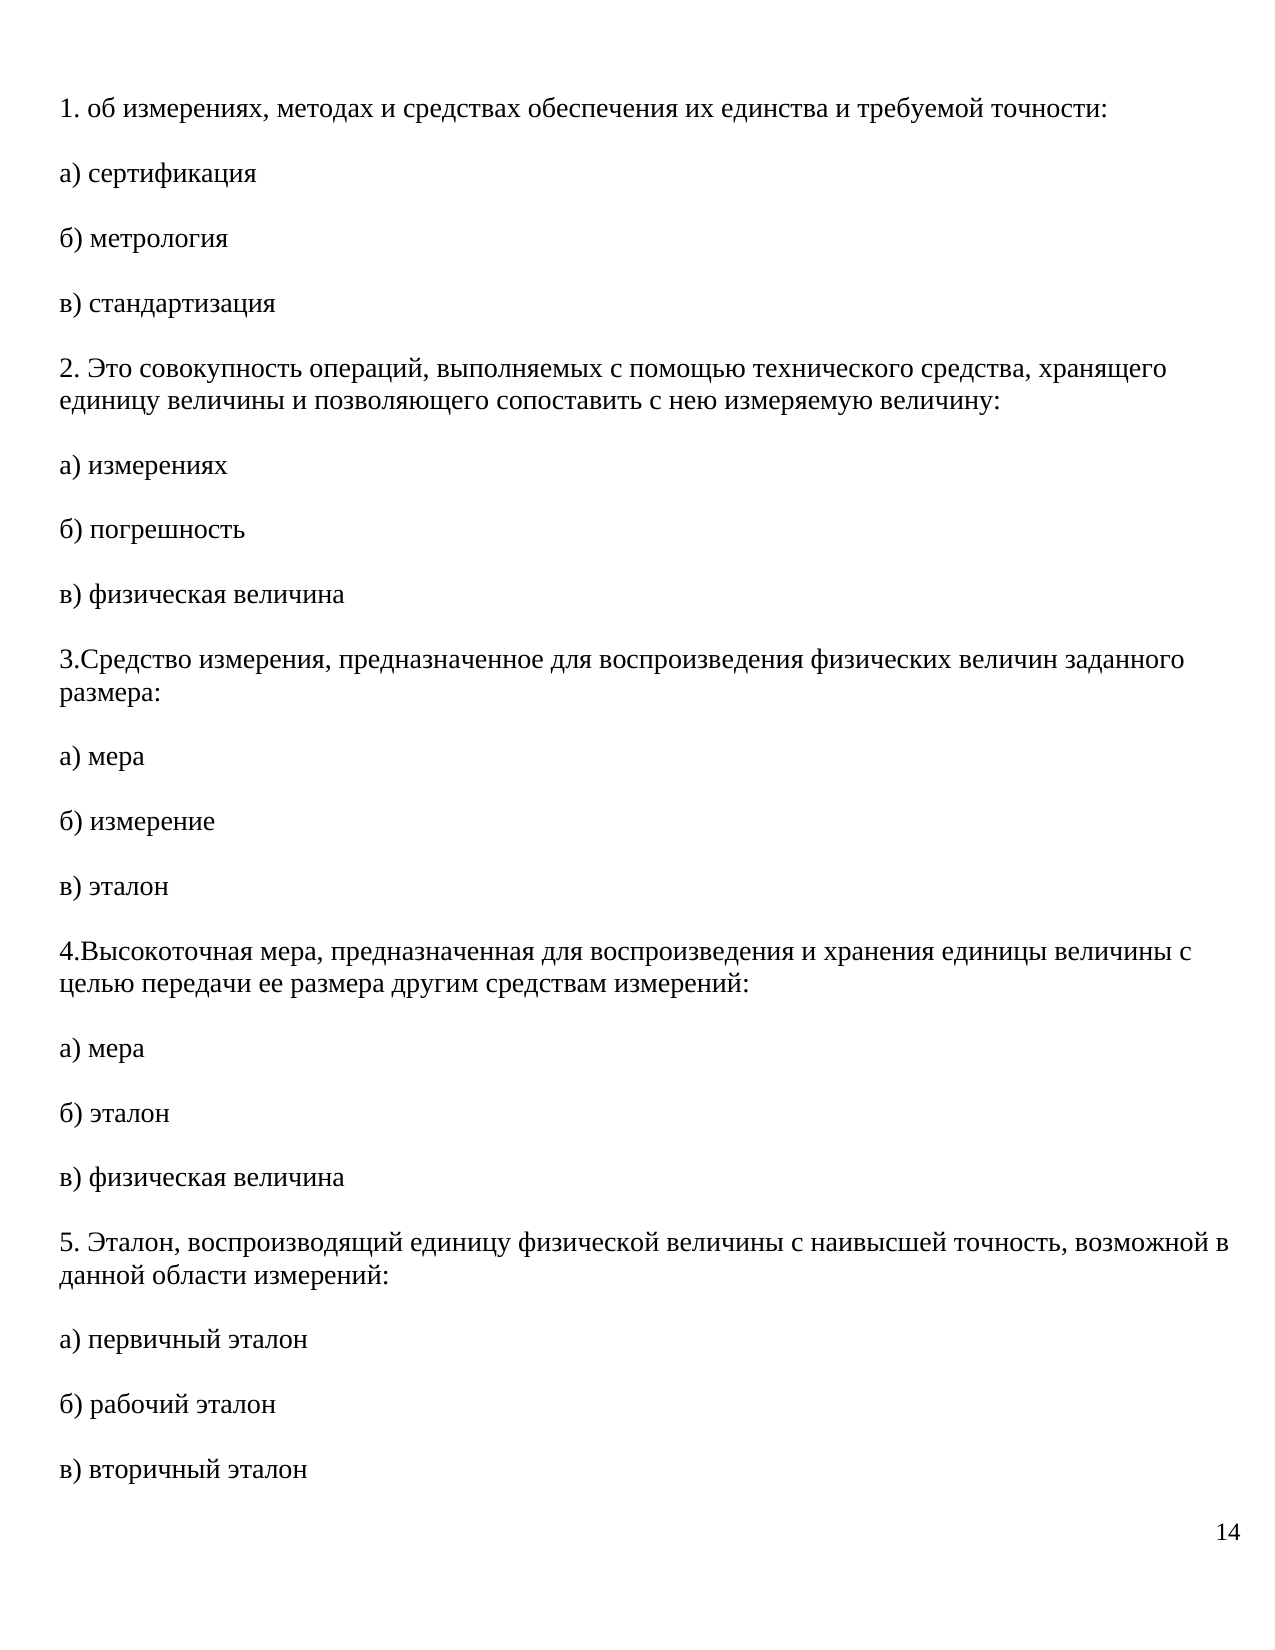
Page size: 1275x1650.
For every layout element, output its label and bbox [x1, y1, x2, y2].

text [59, 59, 1240, 1517]
